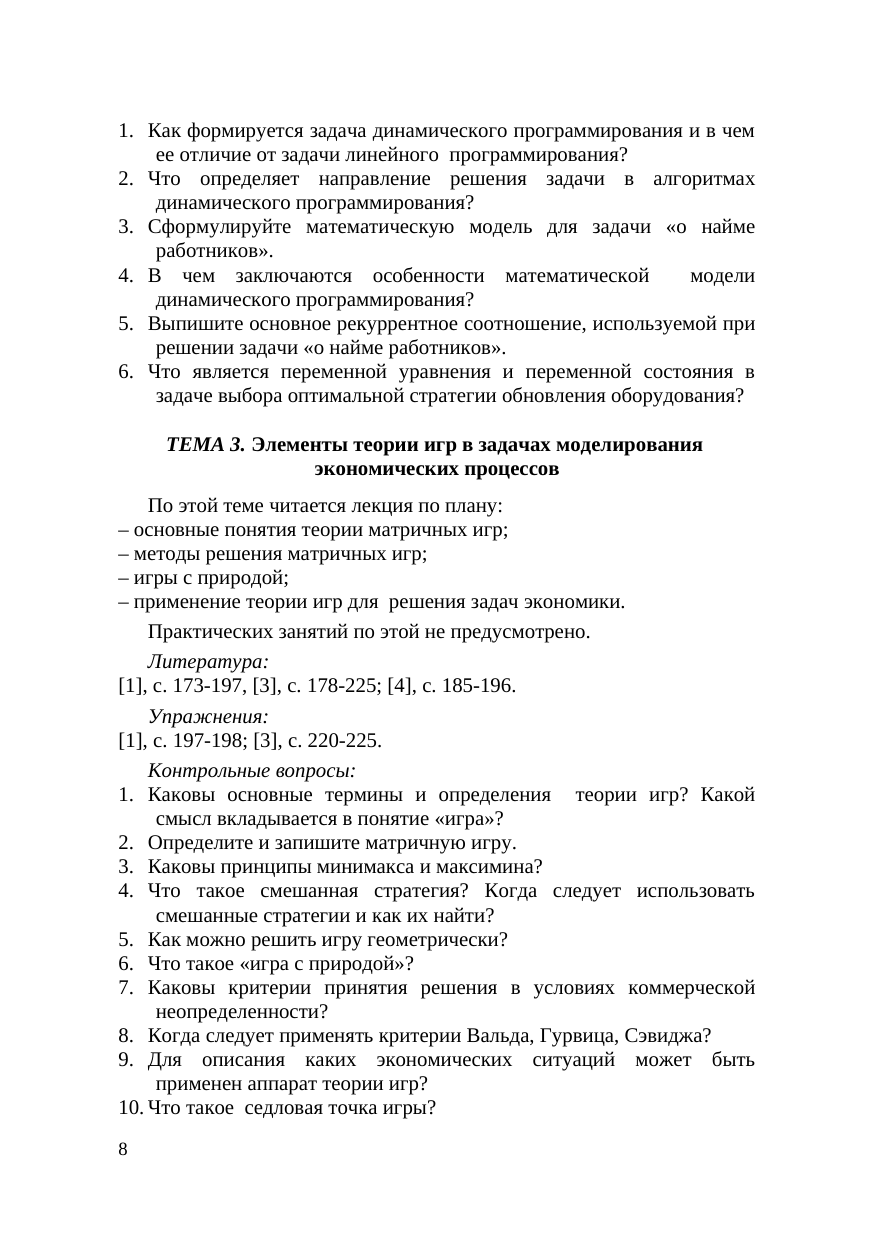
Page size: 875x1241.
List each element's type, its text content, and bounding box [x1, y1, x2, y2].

list Для описания каких экономических ситуаций может быть применен аппарат теории игр? [118, 1047, 756, 1095]
text Практических занятий по этой не предусмотрено. [118, 619, 756, 643]
text [1], с. 173-197, [3], с. 178-225; [4], с. 185-196. [118, 673, 756, 697]
list Что такое «игра с природой»? [118, 951, 756, 975]
list Каковы основные термины и определения теории игр? Какой смысл вкладывается в понятие «игра»? [118, 782, 756, 830]
list В чем заключаются особенности математической модели динамического программирования? [118, 262, 756, 311]
text [1], с. 197-198; [3], с. 220-225. [118, 728, 756, 752]
list Каковы критерии принятия решения в условиях коммерческой неопределенности? [118, 975, 756, 1023]
list Как можно решить игру геометрически? [118, 927, 756, 951]
text ТЕМА 3. Элементы теории игр в задачах моделирования экономических процессов [118, 432, 756, 480]
list Что такое седловая точка игры? [118, 1095, 756, 1119]
list Сформулируйте математическую модель для задачи «о найме работников». [118, 214, 756, 262]
text Упражнения: [148, 704, 756, 728]
list Как формируется задача динамического программирования и в чем ее отличие от задачи линейного программирования? [118, 118, 756, 166]
list Выпишите основное рекуррентное соотношение, используемой при решении задачи «о найме работников». [118, 311, 756, 359]
text – основные понятия теории матричных игр; [118, 517, 756, 541]
text – методы решения матричных игр; [118, 541, 756, 565]
list Что определяет направление решения задачи в алгоритмах динамического программирования? [118, 166, 756, 214]
text По этой теме читается лекция по плану: [118, 492, 756, 517]
text Контрольные вопросы: [118, 758, 756, 782]
list Что является переменной уравнения и переменной состояния в задаче выбора оптимальной стратегии обновления оборудования? [118, 359, 756, 407]
list Определите и запишите матричную игру. [118, 830, 756, 854]
list Каковы принципы минимакса и максимина? [118, 854, 756, 878]
text – применение теории игр для решения задач экономики. [118, 589, 756, 613]
text Литература: [118, 649, 756, 673]
list Что такое смешанная стратегия? Когда следует использовать смешанные стратегии и как их найти? [118, 878, 756, 927]
text – игры с природой; [118, 565, 756, 589]
list Когда следует применять критерии Вальда, Гурвица, Сэвиджа? [118, 1023, 756, 1047]
